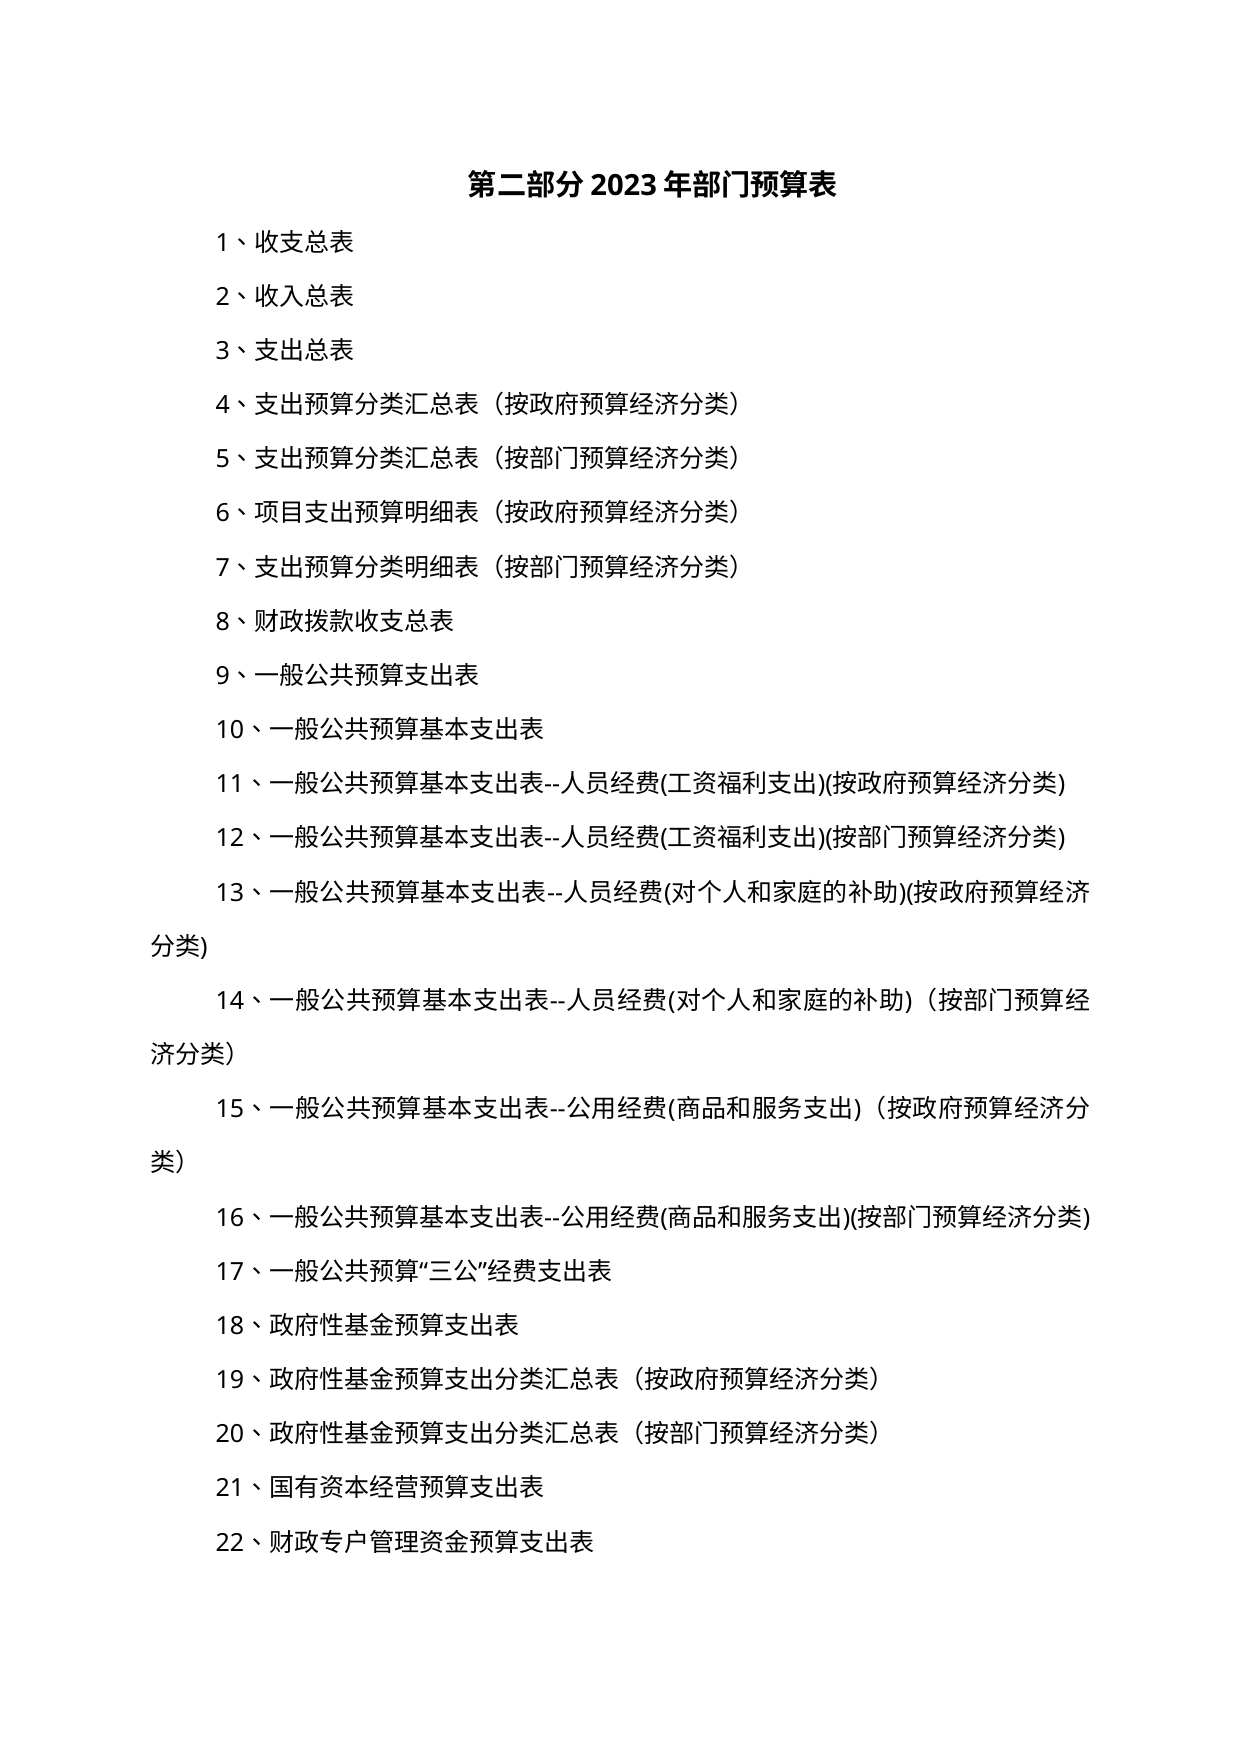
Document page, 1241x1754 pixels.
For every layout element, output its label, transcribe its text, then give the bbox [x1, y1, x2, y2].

text 11、一般公共预算基本支出表--人员经费(工资福利支出)(按政府预算经济分类) [150, 746, 1090, 800]
text 19、政府性基金预算支出分类汇总表（按政府预算经济分类） [150, 1342, 1090, 1396]
text 10、一般公共预算基本支出表 [150, 692, 1090, 746]
text 13、一般公共预算基本支出表--人员经费(对个人和家庭的补助)(按政府预算经济分类) [150, 854, 1090, 962]
text 21、国有资本经营预算支出表 [150, 1450, 1090, 1504]
text 18、政府性基金预算支出表 [150, 1287, 1090, 1342]
text 8、财政拨款收支总表 [150, 583, 1090, 637]
text 16、一般公共预算基本支出表--公用经费(商品和服务支出)(按部门预算经济分类) [150, 1179, 1090, 1233]
text 9、一般公共预算支出表 [150, 637, 1090, 692]
text 2、收入总表 [150, 258, 1090, 312]
text 7、支出预算分类明细表（按部门预算经济分类） [150, 529, 1090, 583]
text 22、财政专户管理资金预算支出表 [150, 1504, 1090, 1558]
text 5、支出预算分类汇总表（按部门预算经济分类） [150, 421, 1090, 475]
text 12、一般公共预算基本支出表--人员经费(工资福利支出)(按部门预算经济分类) [150, 800, 1090, 854]
text 6、项目支出预算明细表（按政府预算经济分类） [150, 475, 1090, 529]
text 15、一般公共预算基本支出表--公用经费(商品和服务支出)（按政府预算经济分类） [150, 1071, 1090, 1179]
text 1、收支总表 [150, 204, 1090, 258]
text 20、政府性基金预算支出分类汇总表（按部门预算经济分类） [150, 1396, 1090, 1450]
text 14、一般公共预算基本支出表--人员经费(对个人和家庭的补助)（按部门预算经济分类） [150, 962, 1090, 1071]
text 第二部分2023年部门预算表 [150, 150, 1090, 204]
text 4、支出预算分类汇总表（按政府预算经济分类） [150, 367, 1090, 421]
text 3、支出总表 [150, 312, 1090, 367]
text 17、一般公共预算“三公”经费支出表 [150, 1233, 1090, 1287]
